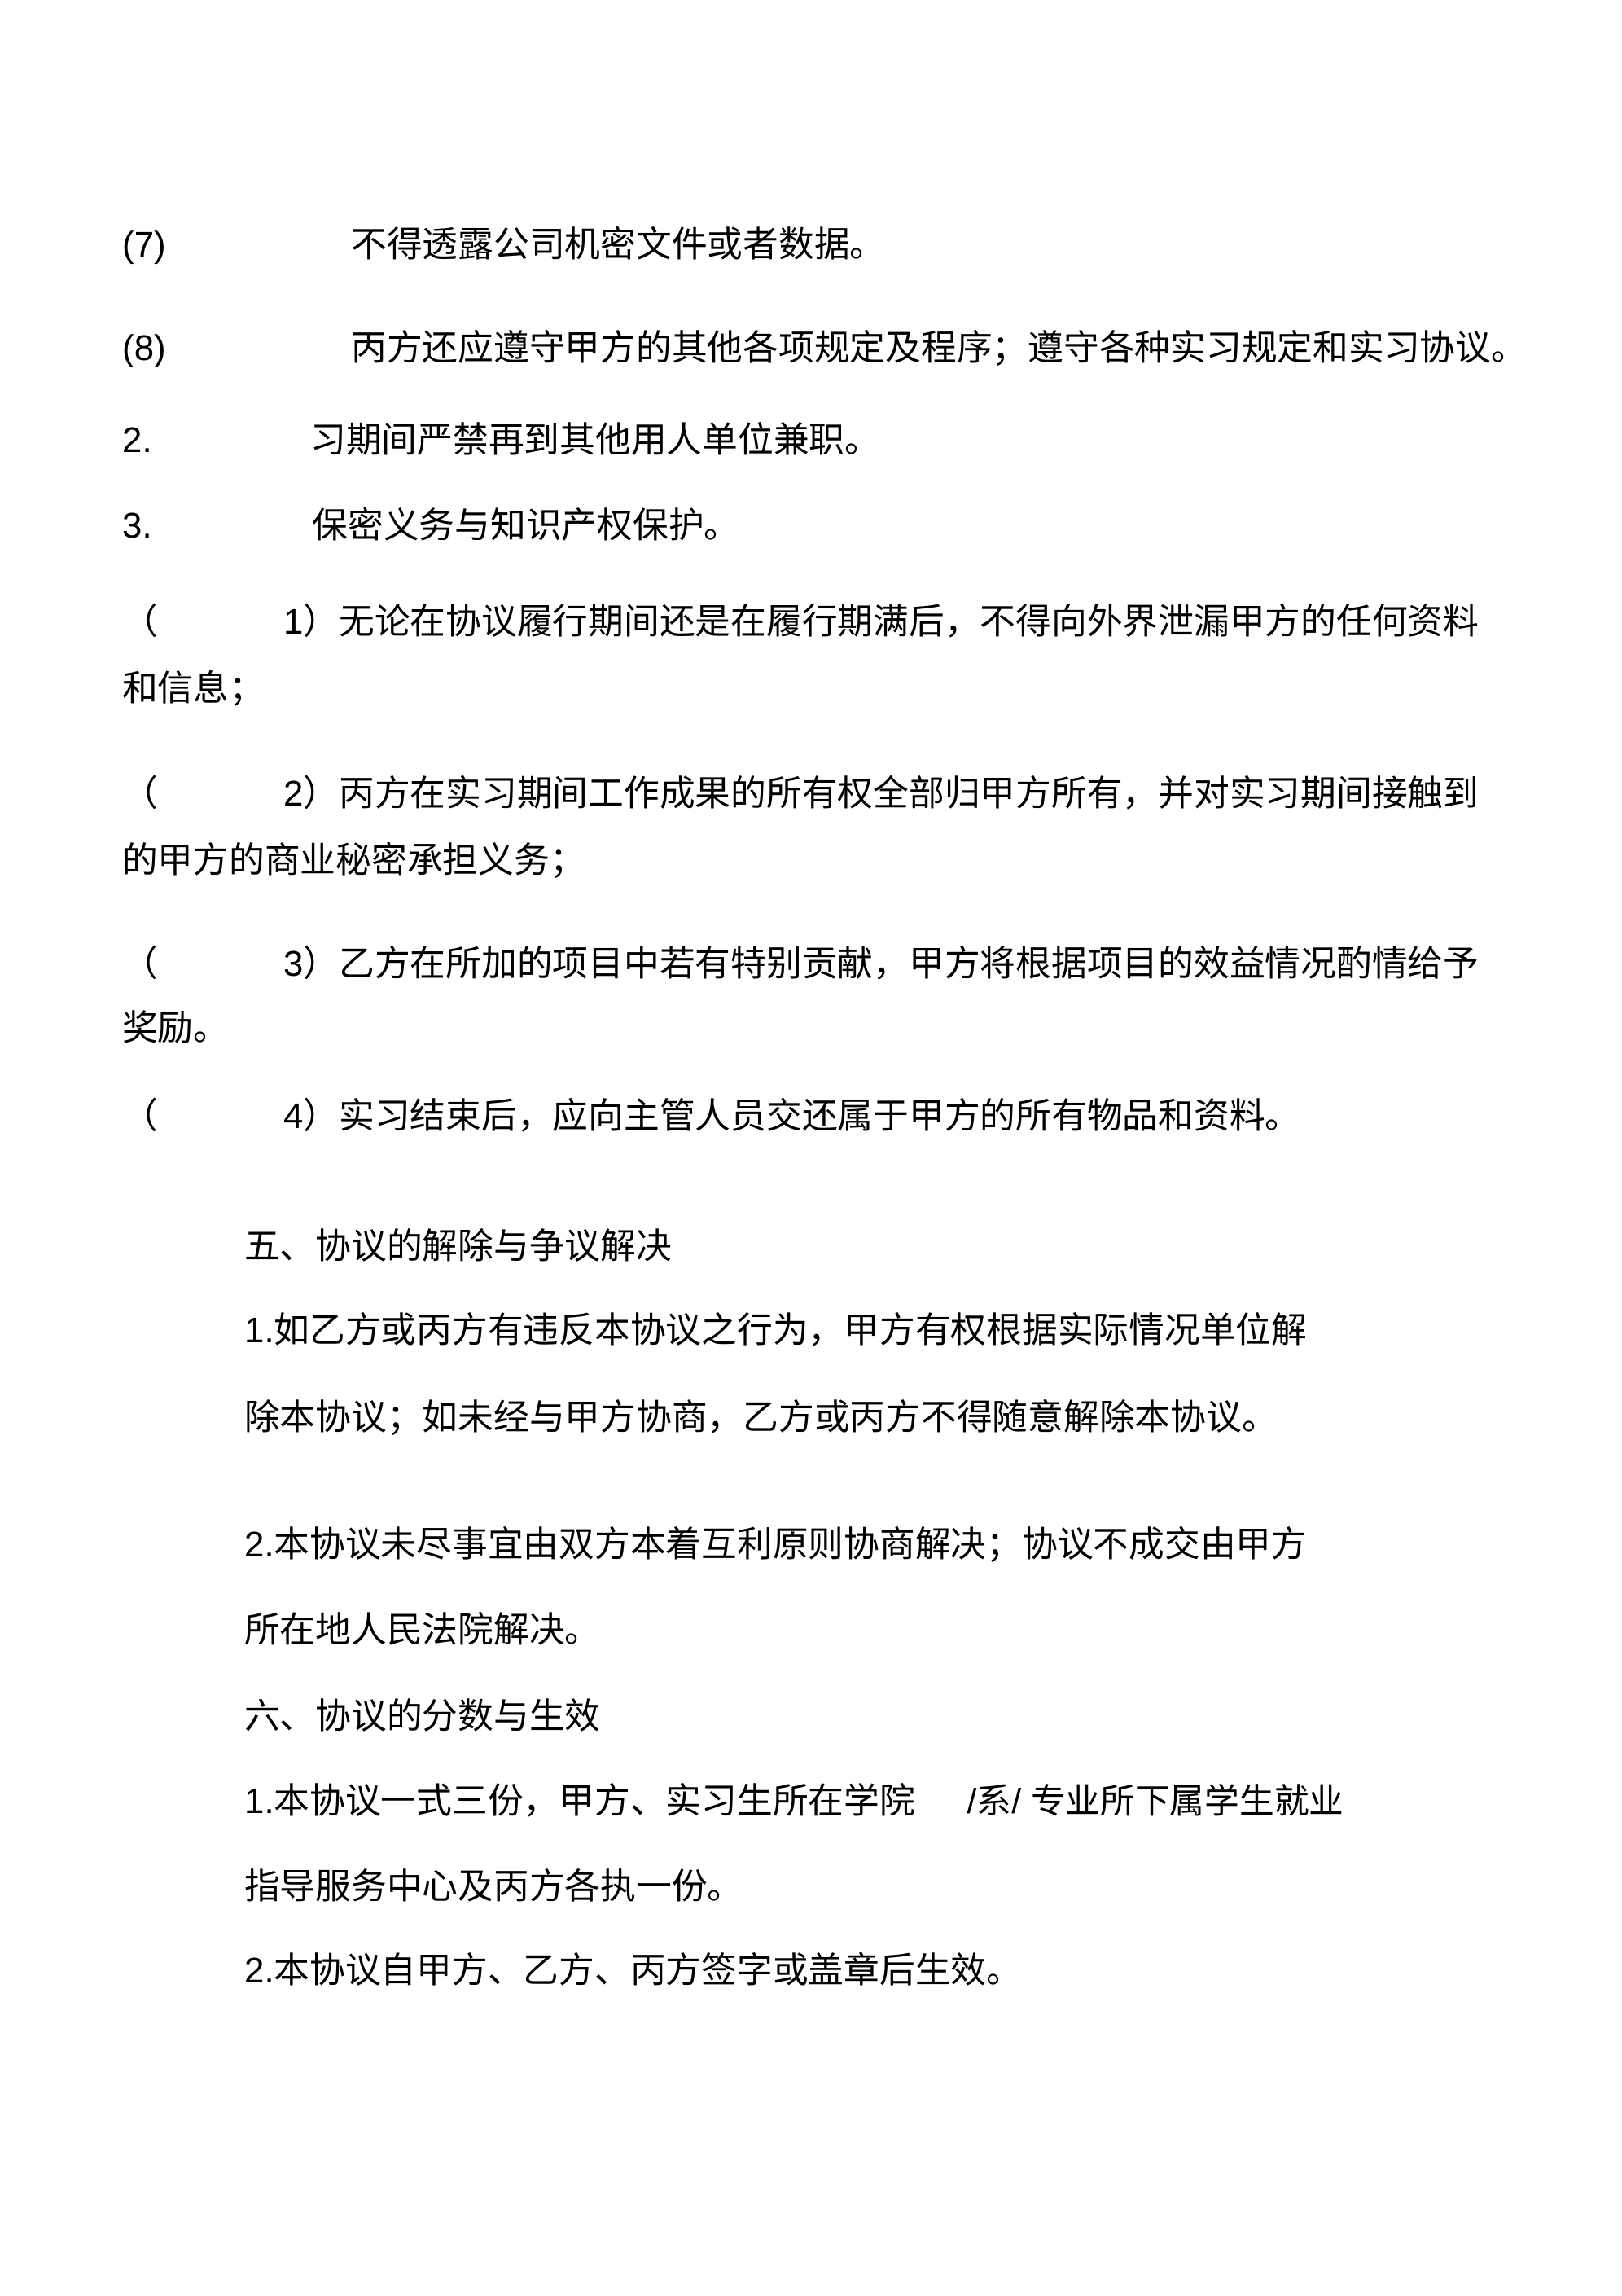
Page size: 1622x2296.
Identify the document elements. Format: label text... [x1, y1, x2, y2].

text 除本协议；如未经与甲方协商，乙方或丙方不得随意解除本协议。 [244, 1398, 1500, 1438]
text 所在地人民法院解决。 [244, 1609, 1500, 1650]
text 2.本协议自甲方、乙方、丙方签字或盖章后生效。 [244, 1948, 1500, 1991]
list 保密义务与知识产权保护。 [122, 503, 1500, 547]
list 1）无论在协议履行期间还是在履行期满后，不得向外界泄漏甲方的任何资料和信息； [122, 582, 1500, 714]
text 1.本协议一式三份，甲方、实习生所在学院 /系/ 专业所下属学生就业 [244, 1778, 1500, 1822]
text 1.如乙方或丙方有违反本协议之行为，甲方有权根据实际情况单位解 [244, 1308, 1500, 1351]
text 六、协议的分数与生效 [244, 1697, 1500, 1737]
text 五、协议的解除与争议解决 [244, 1226, 1500, 1267]
list 3）乙方在所加的项目中若有特别贡献，甲方将根据项目的效益情况酌情给予奖励。 [122, 924, 1500, 1053]
list 4）实习结束后，应向主管人员交还属于甲方的所有物品和资料。 [122, 1094, 1500, 1137]
list 不得透露公司机密文件或者数据。 [122, 222, 1500, 266]
list 2）丙方在实习期间工作成果的所有权全部归甲方所有，并对实习期间接触到的甲方的商业秘密承担义务； [122, 753, 1500, 885]
text 指导服务中心及丙方各执一份。 [244, 1866, 1500, 1907]
text 2.本协议未尽事宜由双方本着互利原则协商解决；协议不成交由甲方 [244, 1521, 1500, 1565]
list 习期间严禁再到其他用人单位兼职。 [122, 418, 1500, 461]
list 丙方还应遵守甲方的其他各项规定及程序；遵守各种实习规定和实习协议。 [122, 310, 1500, 373]
